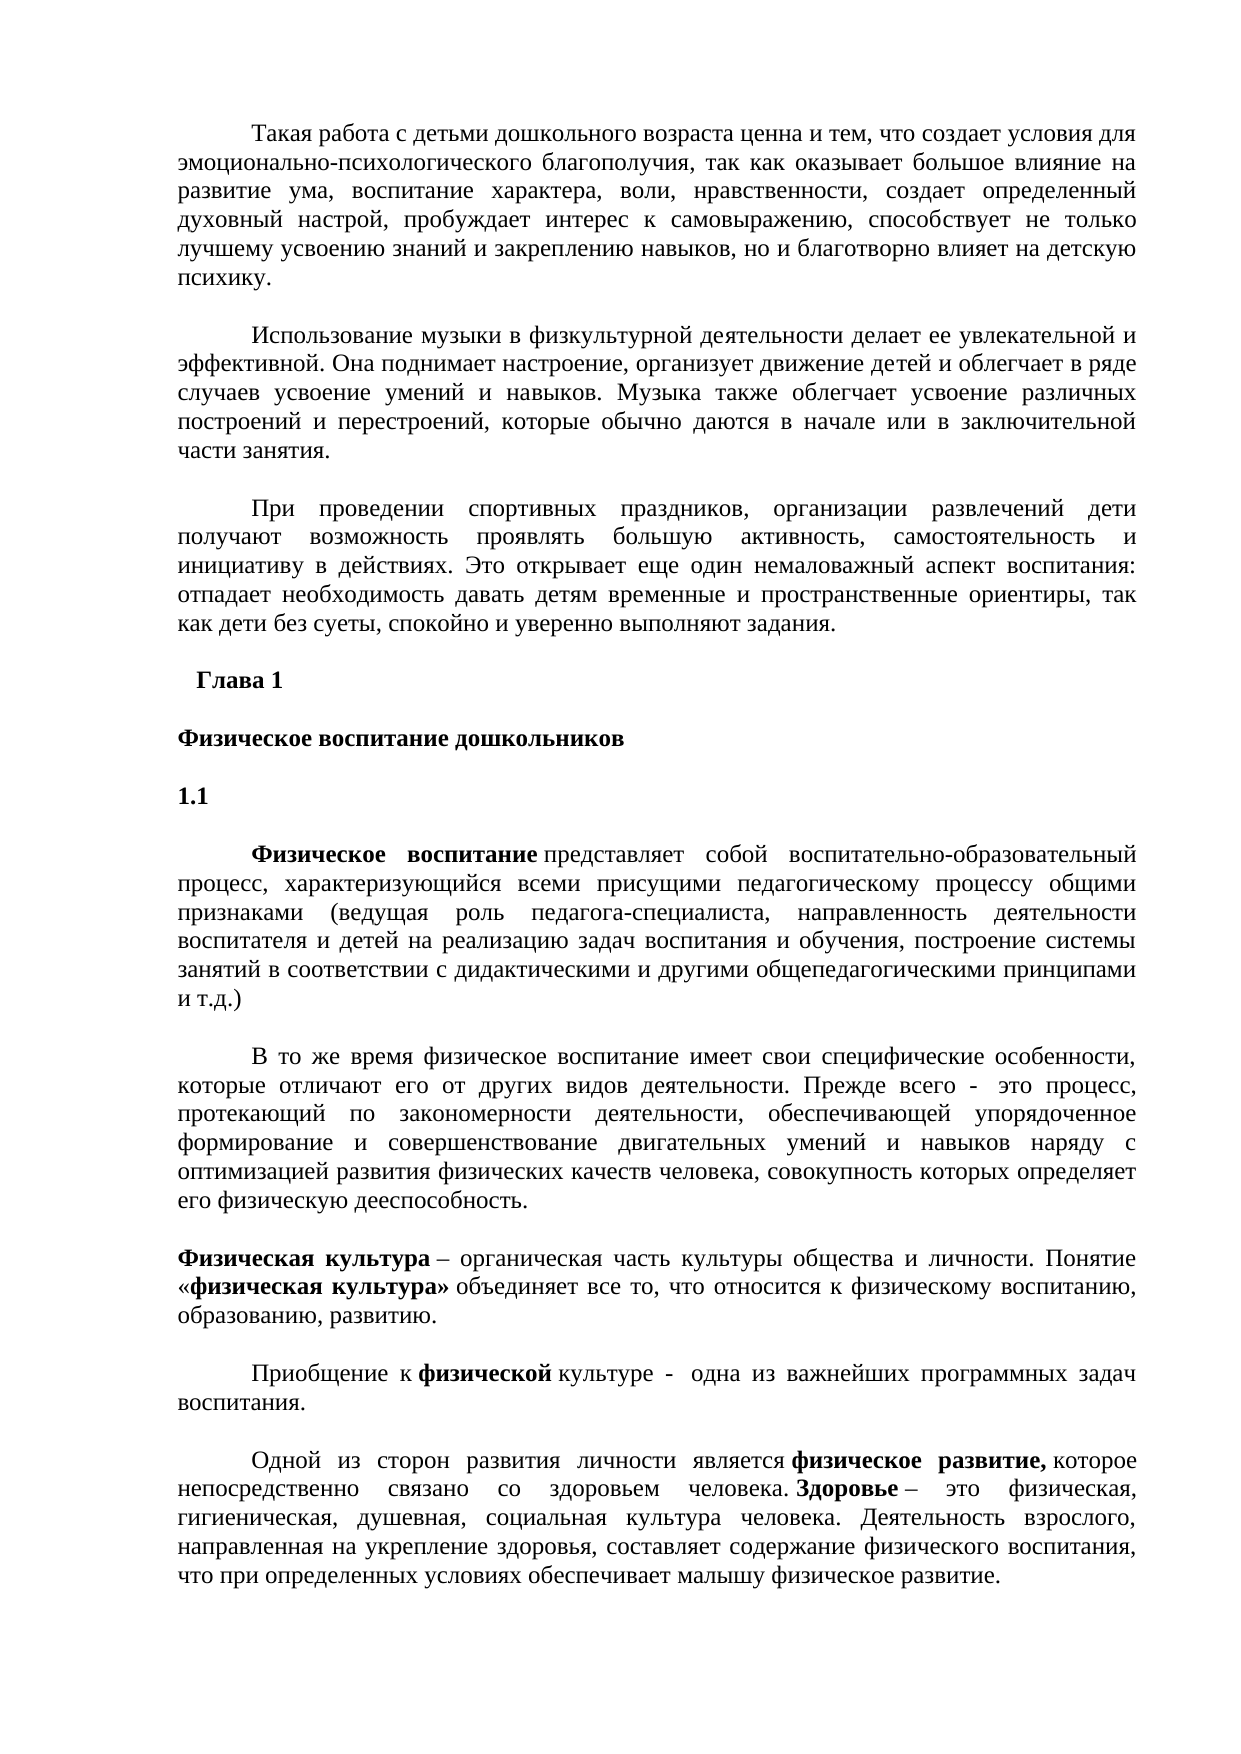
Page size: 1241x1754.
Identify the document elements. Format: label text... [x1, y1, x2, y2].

text Физическая культура – органическая часть культуры общества и личности. Понятие «физическая культура» объединяет все то, что относится к физическому воспитанию, образованию, развитию. [177, 1243, 1137, 1329]
text В то же время физическое воспитание имеет свои специфические особенности, которые отличают его от других видов деятельности. Прежде всего - это процесс, протекающий по закономерности деятельности, обеспечивающей упорядоченное формирование и совершенствование двигательных умений и навыков наряду с оптимизацией развития физических качеств человека, совокупность которых определяет его физическую дееспособность. [177, 1041, 1137, 1213]
text Одной из сторон развития личности является физическое развитие, которое непосредственно связано со здоровьем человека. Здоровье – это физическая, гигиеническая, душевная, социальная культура человека. Деятельность взрослого, направленная на укрепление здоровья, составляет содержание физического воспитания, что при определенных условиях обеспечивает малышу физическое развитие. [177, 1445, 1137, 1588]
text 1.1 [177, 781, 1137, 810]
text Физическое воспитание представляет собой воспитательно-образовательный процесс, характеризующийся всеми присущими педагогическому процессу общими признаками (ведущая роль педагога-специалиста, направленность деятельности воспитателя и детей на реализацию задач воспитания и обучения, построение системы занятий в соответствии с дидактическими и другими общепедагогическими принципами и т.д.) [177, 839, 1137, 1012]
text При проведении спортивных праздников, организации развлечений дети получают возможность проявлять большую активность, самостоятельность и инициативу в действиях. Это открывает еще один немаловажный аспект воспитания: отпадает необходимость давать детям временные и пространственные ориентиры, так как дети без суеты, спокойно и уверенно выполняют задания. [177, 493, 1137, 636]
text Использование музыки в физкультурной деятельности делает ее увлекательной и эффективной. Она поднимает настроение, организует движение детей и облегчает в ряде случаев усвоение умений и навыков. Музыка также облегчает усвоение различных построений и перестроений, которые обычно даются в начале или в заключительной части занятия. [177, 320, 1137, 463]
text Такая работа с детьми дошкольного возраста ценна и тем, что создает условия для эмоционально-психологического благополучия, так как оказывает большое влияние на развитие ума, воспитание характера, воли, нравственности, создает определенный духовный настрой, пробуждает интерес к самовыражению, способствует не только лучшему усвоению знаний и закреплению навыков, но и благотворно влияет на детскую психику. [177, 118, 1137, 291]
text Глава 1 [177, 666, 1137, 694]
text Физическое воспитание дошкольников [177, 723, 1137, 752]
text Приобщение к физической культуре - одна из важнейших программных задач воспитания. [177, 1358, 1137, 1416]
